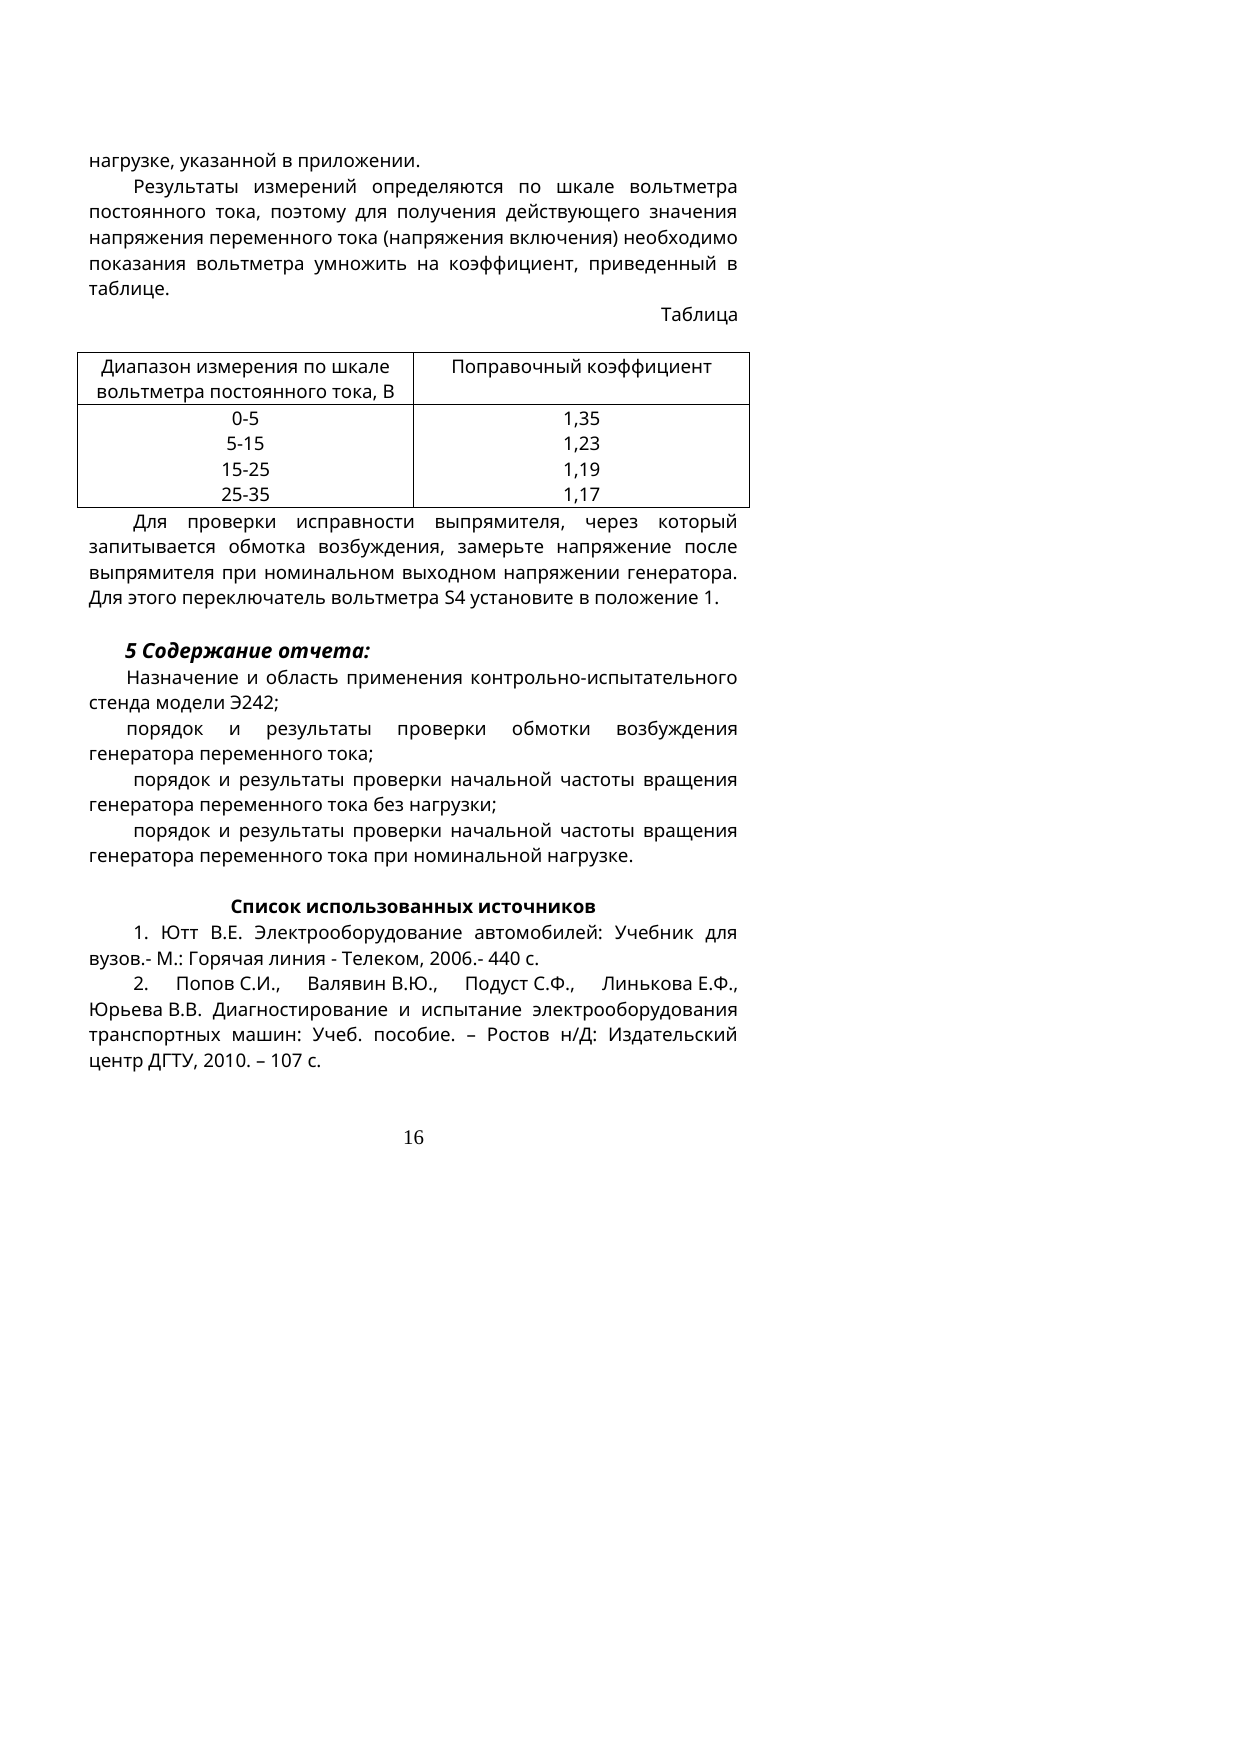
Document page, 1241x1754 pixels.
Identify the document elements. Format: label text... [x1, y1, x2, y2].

text Назначение и область применения контрольно-испытательного стенда модели Э242; [89, 664, 738, 715]
text 2. Попов С.И., Валявин В.Ю., Подуст С.Ф., Линькова Е.Ф., Юрьева В.В. Диагностирование и испытание электрооборудования транспортных машин: Учеб. пособие. – Ростов н/Д: Издательский центр ДГТУ, 2010. – 107 с. [89, 970, 738, 1072]
text Для проверки исправности выпрямителя, через который запитывается обмотка возбуждения, замерьте напряжение после выпрямителя при номинальном выходном напряжении генератора. Для этого переключатель вольтметра S4 установите в положение 1. [89, 508, 738, 610]
text порядок и результаты проверки начальной частоты вращения генератора переменного тока без нагрузки; [89, 766, 738, 817]
text порядок и результаты проверки обмотки возбуждения генератора переменного тока; [89, 715, 738, 766]
text 5 Содержание отчета: [90, 636, 734, 664]
text Таблица [89, 301, 738, 326]
table_header Поправочный коэффициент [414, 353, 749, 404]
text порядок и результаты проверки начальной частоты вращения генератора переменного тока при номинальной нагрузке. [89, 817, 738, 868]
subtitle Список использованных источников [89, 894, 738, 919]
table_cell 1,35 1,23 1,19 1,17 [414, 405, 749, 507]
table_header Диапазон измерения по шкале вольтметра постоянного тока, В [78, 353, 413, 404]
text Результаты измерений определяются по шкале вольтметра постоянного тока, поэтому для получения действующего значения напряжения переменного тока (напряжения включения) необходимо показания вольтметра умножить на коэффициент, приведенный в таблице. [89, 173, 738, 301]
text 1. Ютт В.Е. Электрооборудование автомобилей: Учебник для вузов.- М.: Горячая линия - Телеком, 2006.- 440 с. [89, 919, 738, 970]
table_cell 0-5 5-15 15-25 25-35 [78, 405, 413, 507]
